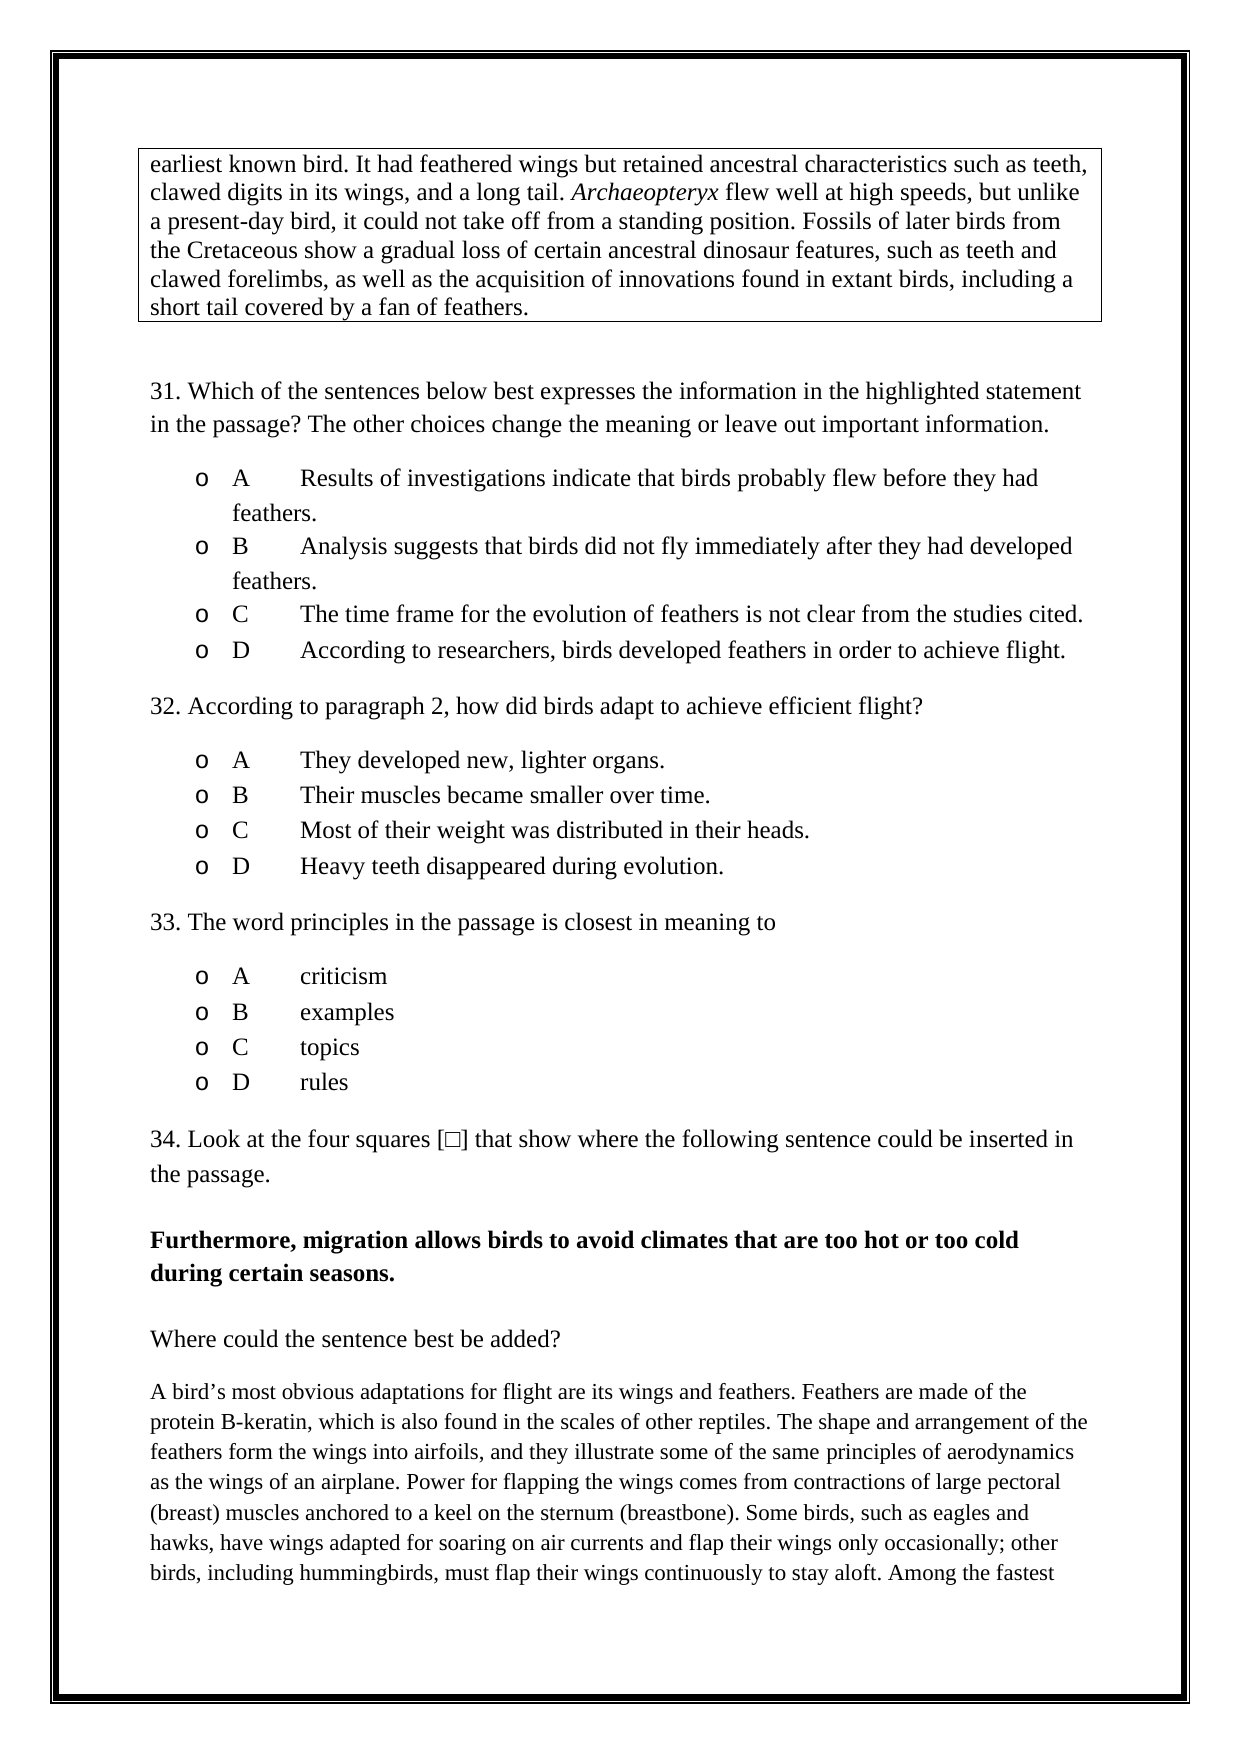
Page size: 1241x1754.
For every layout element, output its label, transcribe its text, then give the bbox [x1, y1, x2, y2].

list C Most of their weight was distributed in their heads. [194, 816, 1090, 846]
text 33. The word principles in the passage is closest in meaning to [150, 907, 1090, 936]
list B Their muscles became smaller over time. [194, 780, 1090, 811]
text 31. Which of the sentences below best expresses the information in the highlighted statement in the passage? The other choices change the meaning or leave out important information. [150, 376, 1090, 438]
list A criticism [194, 961, 1090, 992]
list D rules [194, 1067, 1090, 1098]
text 34. Look at the four squares [□] that show where the following sentence could be inserted in the passage. Furthermore, migration allows birds to avoid climates that are too hot or too cold during certain seasons. Where could the sentence best be added? [150, 1124, 1090, 1353]
list D Heavy teeth disappeared during evolution. [194, 851, 1090, 882]
list D According to researchers, birds developed feathers in order to achieve flight. [194, 635, 1090, 666]
list C topics [194, 1032, 1090, 1063]
list C The time frame for the evolution of feathers is not clear from the studies cited. [194, 599, 1090, 630]
list B Analysis suggests that birds did not fly immediately after they had developed feathers. [194, 531, 1090, 595]
list A They developed new, lighter organs. [194, 745, 1090, 776]
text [150, 1378, 1090, 1585]
text 32. According to paragraph 2, how did birds adapt to achieve efficient flight? [150, 691, 1090, 720]
list B examples [194, 997, 1090, 1027]
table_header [139, 149, 1101, 321]
list A Results of investigations indicate that birds probably flew before they had feathers. [194, 463, 1090, 527]
